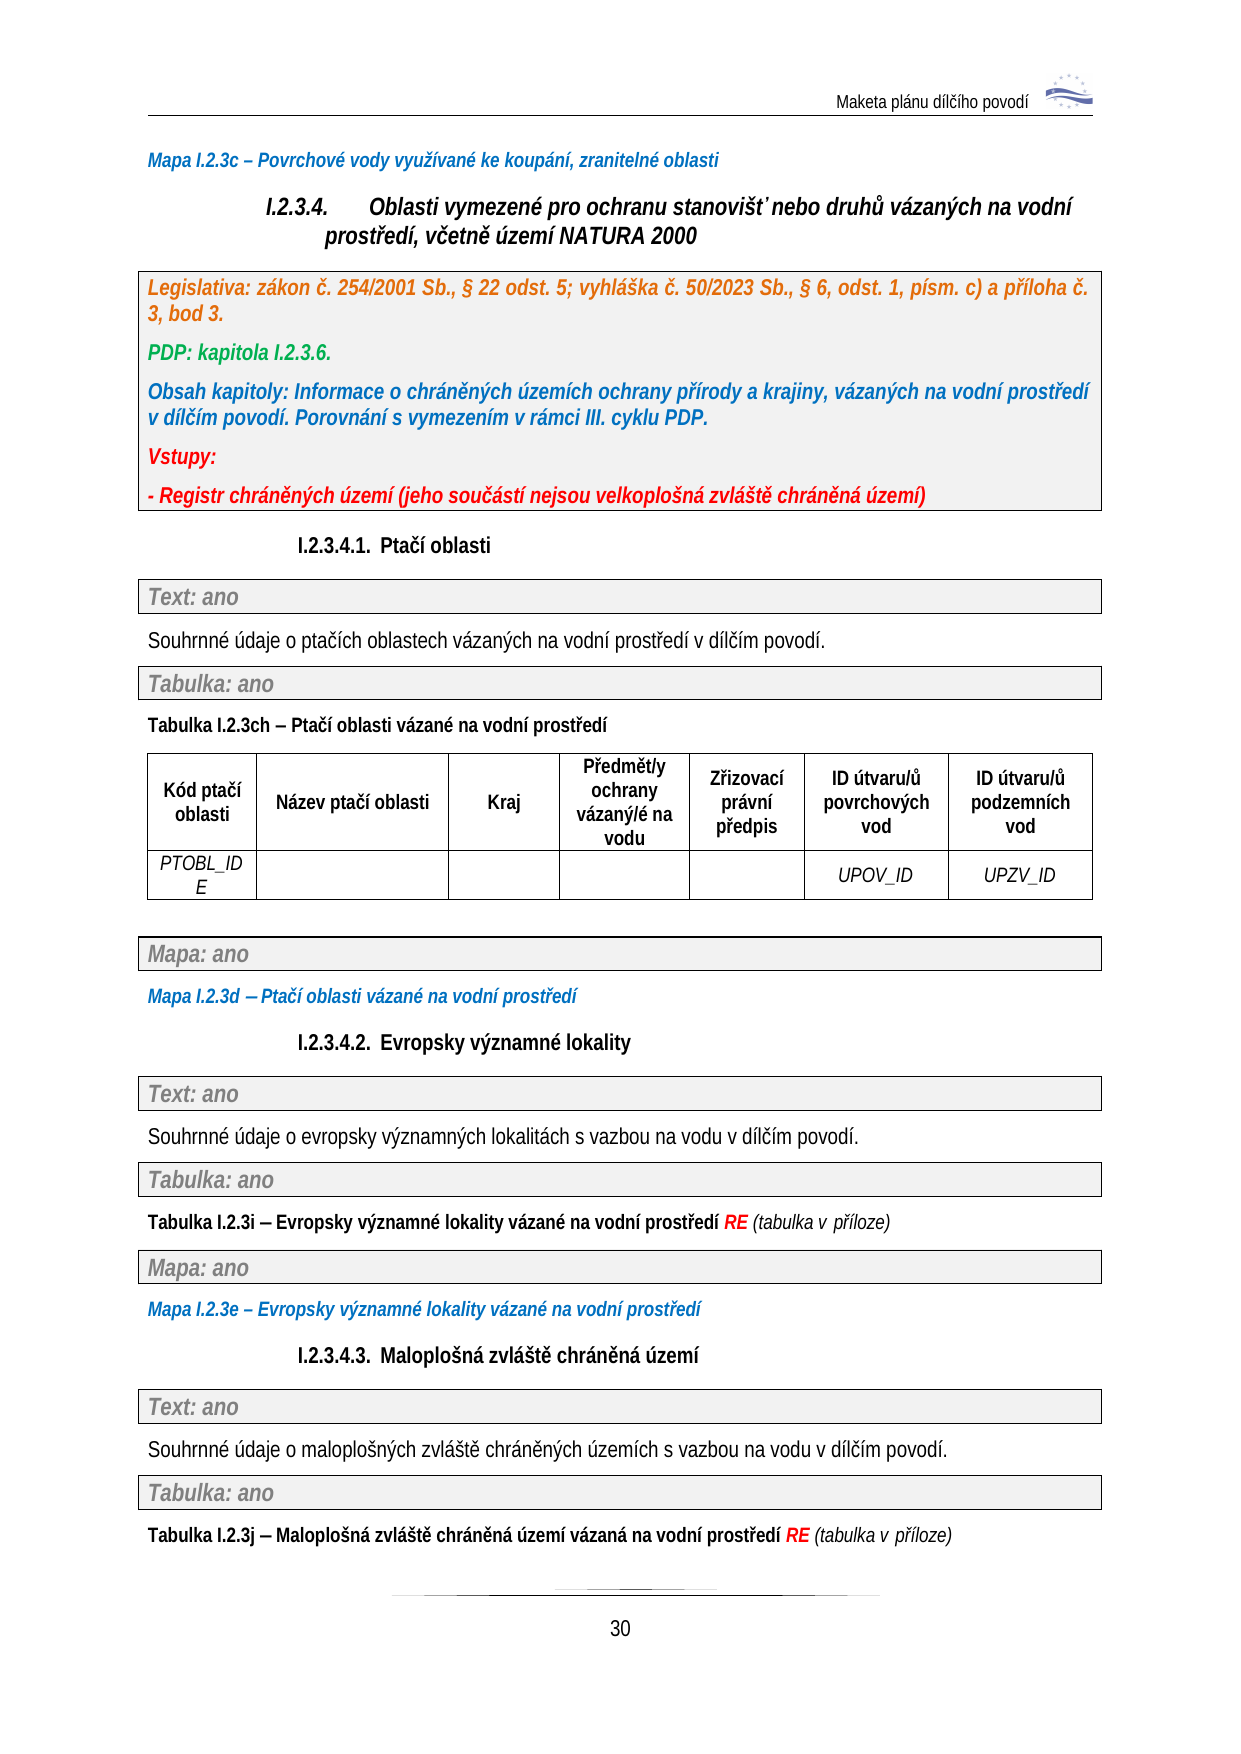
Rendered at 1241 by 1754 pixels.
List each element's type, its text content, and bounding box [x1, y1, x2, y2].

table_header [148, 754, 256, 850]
text Text: ano [139, 1077, 1101, 1110]
text Text: ano [139, 580, 1101, 613]
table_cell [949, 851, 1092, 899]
text Tabulka: ano [139, 1476, 1101, 1509]
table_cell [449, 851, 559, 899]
text Mapa I.2.3d ‒ Ptačí oblasti vázané na vodní prostředí [148, 984, 1093, 1008]
text Ptačí oblasti [298, 532, 1093, 558]
text Evropsky významné lokality [298, 1029, 1093, 1055]
text Mapa: ano [139, 938, 1101, 970]
text Souhrnné údaje o maloplošných zvláště chráněných územích s vazbou na vodu v dílčím povodí. [148, 1436, 1093, 1463]
text Souhrnné údaje o ptačích oblastech vázaných na vodní prostředí v dílčím povodí. [148, 627, 1093, 653]
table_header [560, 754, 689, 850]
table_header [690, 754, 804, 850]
text Obsah kapitoly: Informace o chráněných územích ochrany přírody a krajiny, vázaných na vodní prostředí v dílčím povodí. Porovnání s vymezením v rámci III. cyklu PDP. [139, 374, 1101, 430]
text Mapa: ano [139, 1251, 1101, 1283]
text Oblasti vymezené pro ochranu stanovišť nebo druhů vázaných na vodní prostředí, včetně území NATURA 2000 [266, 192, 1093, 250]
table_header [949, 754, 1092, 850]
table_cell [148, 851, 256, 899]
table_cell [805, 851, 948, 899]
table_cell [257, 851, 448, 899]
text Tabulka: ano [139, 1163, 1101, 1196]
text Vstupy: [139, 440, 1101, 469]
text Maloplošná zvláště chráněná území [298, 1342, 1093, 1368]
text Tabulka: ano [139, 667, 1101, 699]
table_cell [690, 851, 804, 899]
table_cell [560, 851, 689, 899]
text Tabulka I.2.3ch – Ptačí oblasti vázané na vodní prostředí [148, 713, 1093, 737]
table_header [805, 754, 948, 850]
text Mapa I.2.3e – Evropsky významné lokality vázané na vodní prostředí [148, 1297, 1093, 1321]
text Tabulka I.2.3i ‒ Evropsky významné lokality vázané na vodní prostředí RE (tabulka v příloze) [148, 1209, 1093, 1233]
text Legislativa: zákon č. 254/2001 Sb., § 22 odst. 5; vyhláška č. 50/2023 Sb., § 6, odst. 1, písm. c) a příloha č. 3, bod 3. [139, 272, 1101, 326]
text Tabulka I.2.3j ‒ Maloplošná zvláště chráněná území vázaná na vodní prostředí RE (tabulka v příloze) [148, 1523, 1093, 1547]
text Text: ano [139, 1390, 1101, 1423]
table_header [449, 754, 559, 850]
picture [1045, 73, 1093, 109]
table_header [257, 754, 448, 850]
text Mapa I.2.3c – Povrchové vody využívané ke koupání, zranitelné oblasti [148, 148, 1093, 172]
text PDP: kapitola I.2.3.6. [139, 336, 1101, 365]
text - Registr chráněných území (jeho součástí nejsou velkoplošná zvláště chráněná území) [139, 479, 1101, 510]
text Souhrnné údaje o evropsky významných lokalitách s vazbou na vodu v dílčím povodí. [148, 1123, 1093, 1149]
